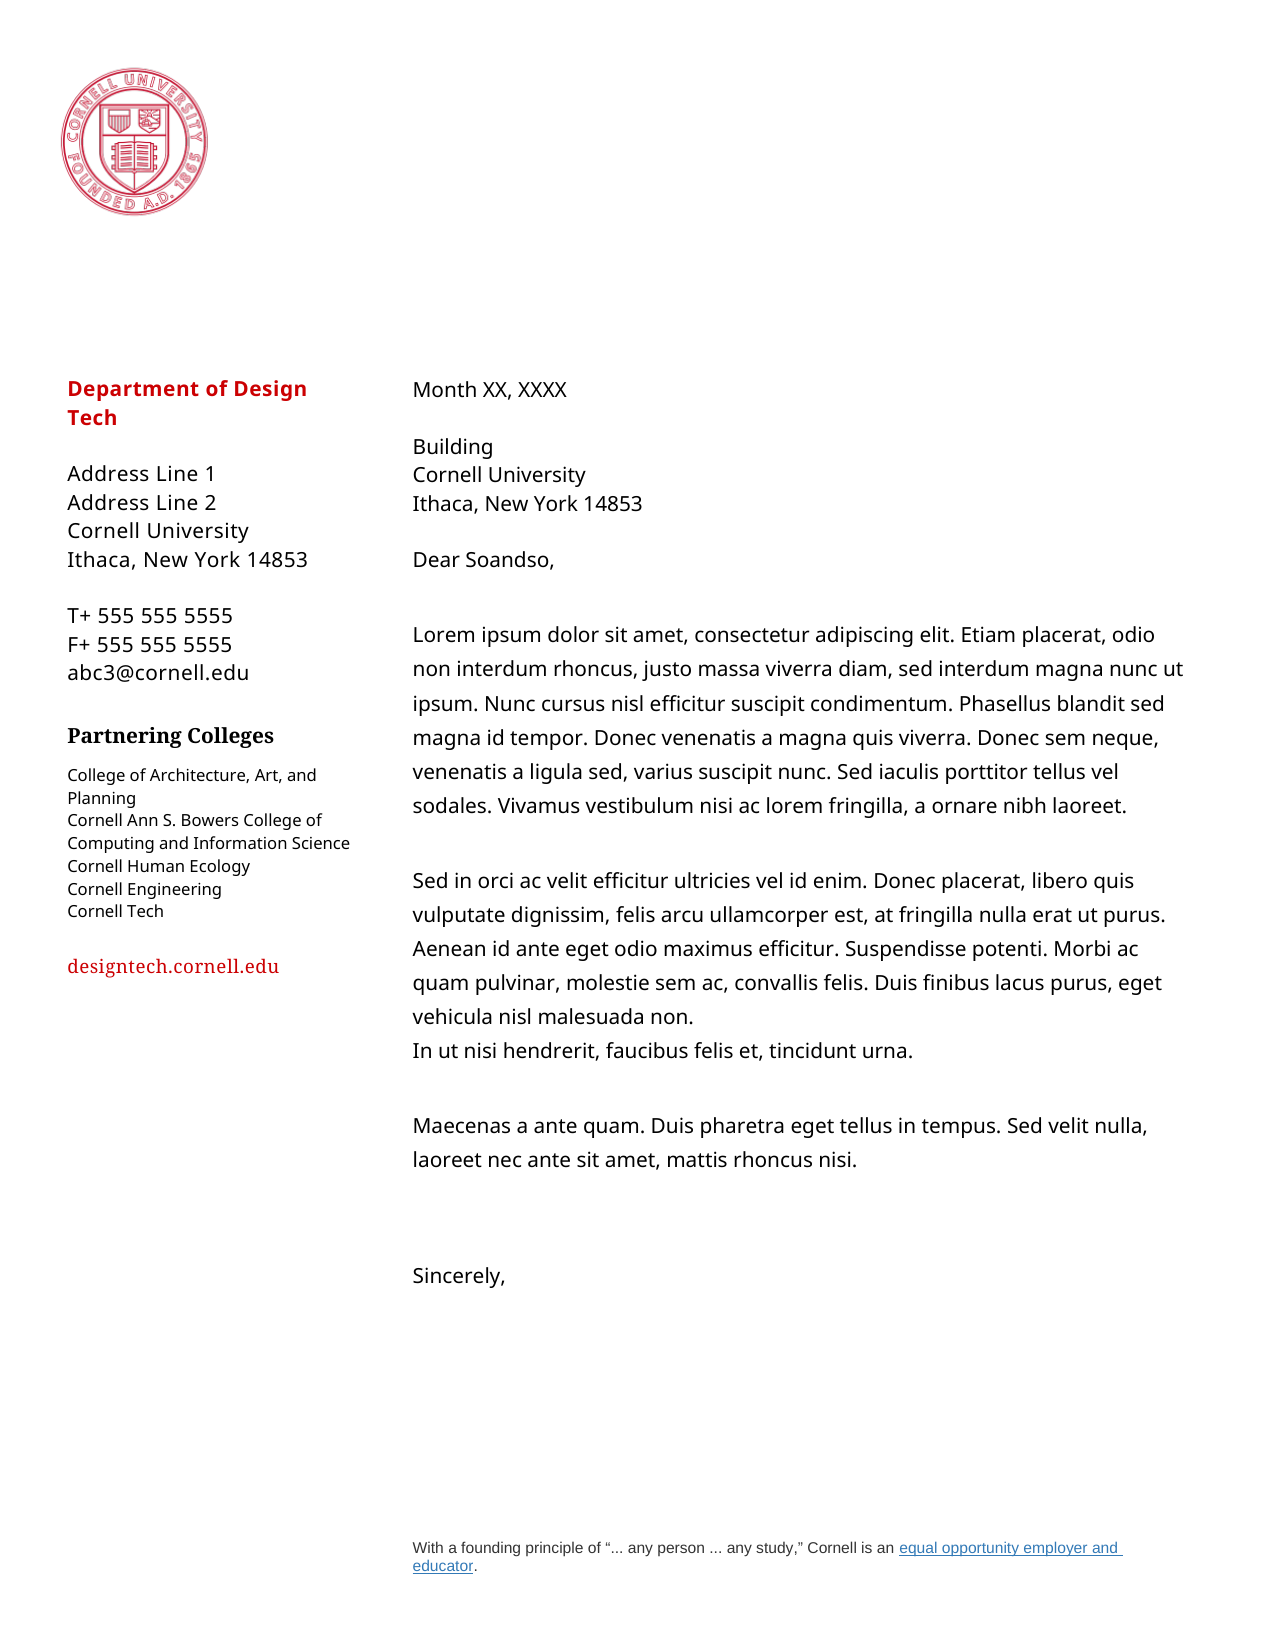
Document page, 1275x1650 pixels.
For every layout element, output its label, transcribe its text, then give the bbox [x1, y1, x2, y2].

text Lorem ipsum dolor sit amet, consectetur adipiscing elit. Etiam placerat, odio non interdum rhoncus, justo massa viverra diam, sed interdum magna nunc ut ipsum. Nunc cursus nisl efficitur suscipit condimentum. Phasellus blandit sed magna id tempor. Donec venenatis a magna quis viverra. Donec sem neque, venenatis a ligula sed, varius suscipit nunc. Sed iaculis porttitor tellus vel sodales. Vivamus vestibulum nisi ac lorem fringilla, a ornare nibh laoreet. [412, 621, 1185, 819]
text In ut nisi hendrerit, faucibus felis et, tincidunt urna. [412, 1036, 1185, 1064]
text Dear Soandso, [412, 546, 1185, 574]
text Sincerely, [412, 1261, 1185, 1289]
text Cornell University [412, 460, 1185, 489]
text Maecenas a ante quam. Duis pharetra eget tellus in tempus. Sed velit nulla, laoreet nec ante sit amet, mattis rhoncus nisi. [412, 1111, 1185, 1173]
text Ithaca, New York 14853 [412, 489, 1185, 517]
text Month XX, XXXX [412, 375, 1185, 403]
text Sed in orci ac velit efficitur ultricies vel id enim. Donec placerat, libero quis vulputate dignissim, felis arcu ullamcorper est, at fringilla nulla erat ut purus. Aenean id ante eget odio maximus efficitur. Suspendisse potenti. Morbi ac quam pulvinar, molestie sem ac, convallis felis. Duis finibus lacus purus, eget vehicula nisl malesuada non. [412, 866, 1185, 1030]
text Building [412, 432, 1185, 460]
